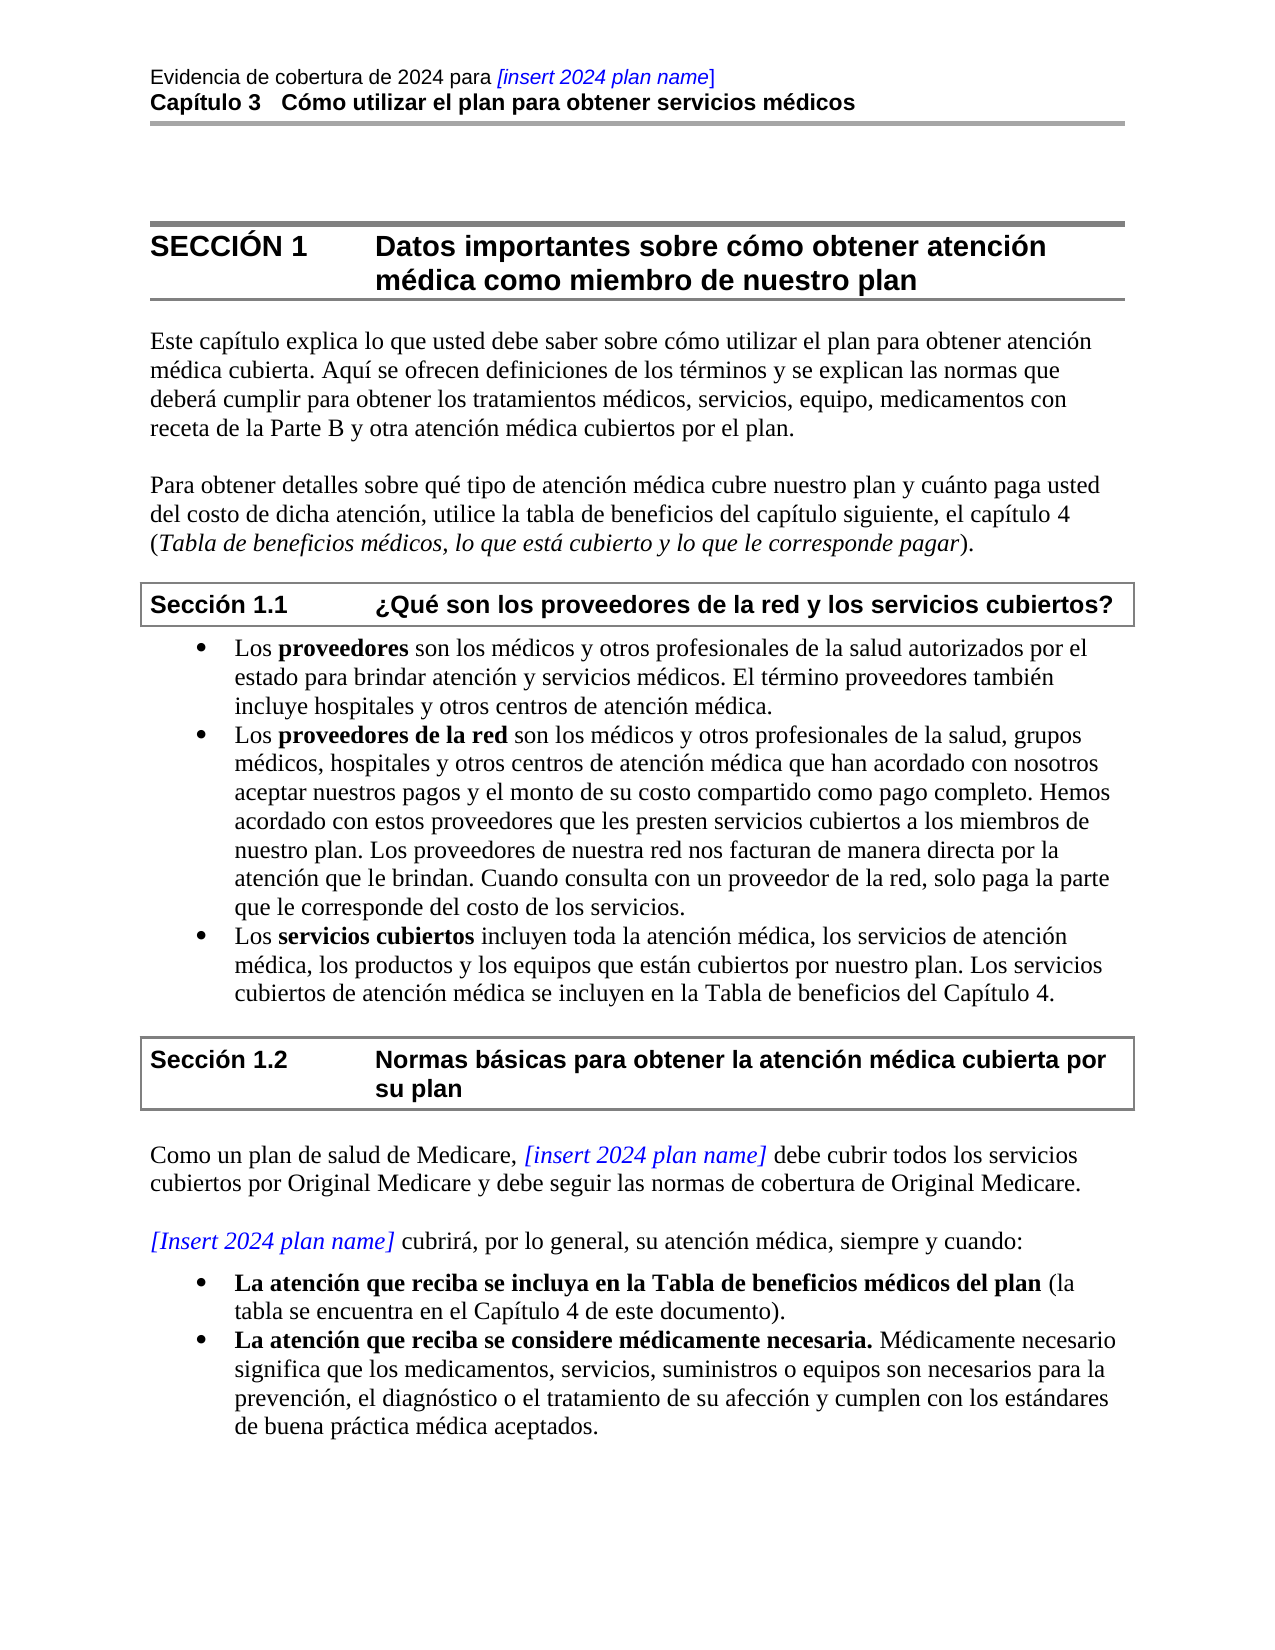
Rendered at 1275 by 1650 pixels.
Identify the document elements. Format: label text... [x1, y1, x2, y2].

subtitle SECCIÓN 1 Datos importantes sobre cómo obtener atención médica como miembro de nuestro plan [150, 227, 1125, 298]
list Los proveedores de la red son los médicos y otros profesionales de la salud, grupos médicos, hospitales y otros centros de atención médica que han acordado con nosotros aceptar nuestros pagos y el monto de su costo compartido como pago completo. Hemos acordado con estos proveedores que les presten servicios cubiertos a los miembros de nuestro plan. Los proveedores de nuestra red nos facturan de manera directa por la atención que le brindan. Cuando consulta con un proveedor de la red, solo paga la parte que le corresponde del costo de los servicios. [197, 732, 1125, 933]
text Este capítulo explica lo que usted debe saber sobre cómo utilizar el plan para obtener atención médica cubierta. Aquí se ofrecen definiciones de los términos y se explican las normas que deberá cumplir para obtener los tratamientos médicos, servicios, equipo, medicamentos con receta de la Parte B y otra atención médica cubiertos por el plan. [150, 326, 1106, 441]
subtitle Sección 1.2 Normas básicas para obtener la atención médica cubierta por su plan [142, 1059, 1133, 1129]
list La atención que reciba se incluya en la Tabla de beneficios médicos del plan (la tabla se encuentra en el Capítulo 4 de este documento). [197, 1288, 1125, 1346]
text Para obtener detalles sobre qué tipo de atención médica cubre nuestro plan y cuánto paga usted del costo de dicha atención, utilice la tabla de beneficios del capítulo siguiente, el capítulo 4 (Tabla de beneficios médicos, lo que está cubierto y lo que le corresponde pagar). [150, 471, 1106, 557]
text [Insert 2024 plan name] cubrirá, por lo general, su atención médica, siempre y cuando: [150, 1247, 1125, 1276]
text Como un plan de salud de Medicare, [insert 2024 plan name] debe cubrir todos los servicios cubiertos por Original Medicare y debe seguir las normas de cobertura de Original Medicare. [150, 1161, 1125, 1218]
subtitle Sección 1.1 ¿Qué son los proveedores de la red y los servicios cubiertos? [142, 584, 1133, 625]
list La atención que reciba se considere médicamente necesaria. Médicamente necesario significa que los medicamentos, servicios, suministros o equipos son necesarios para la prevención, el diagnóstico o el tratamiento de su afección y cumplen con los estándares de buena práctica médica aceptados. [197, 1358, 1125, 1473]
list Los servicios cubiertos incluyen toda la atención médica, los servicios de atención médica, los productos y los equipos que están cubiertos por nuestro plan. Los servicios cubiertos de atención médica se incluyen en la Tabla de beneficios del Capítulo 4. [197, 946, 1125, 1032]
list Los proveedores son los médicos y otros profesionales de la salud autorizados por el estado para brindar atención y servicios médicos. El término proveedores también incluye hospitales y otros centros de atención médica. [197, 633, 1125, 720]
